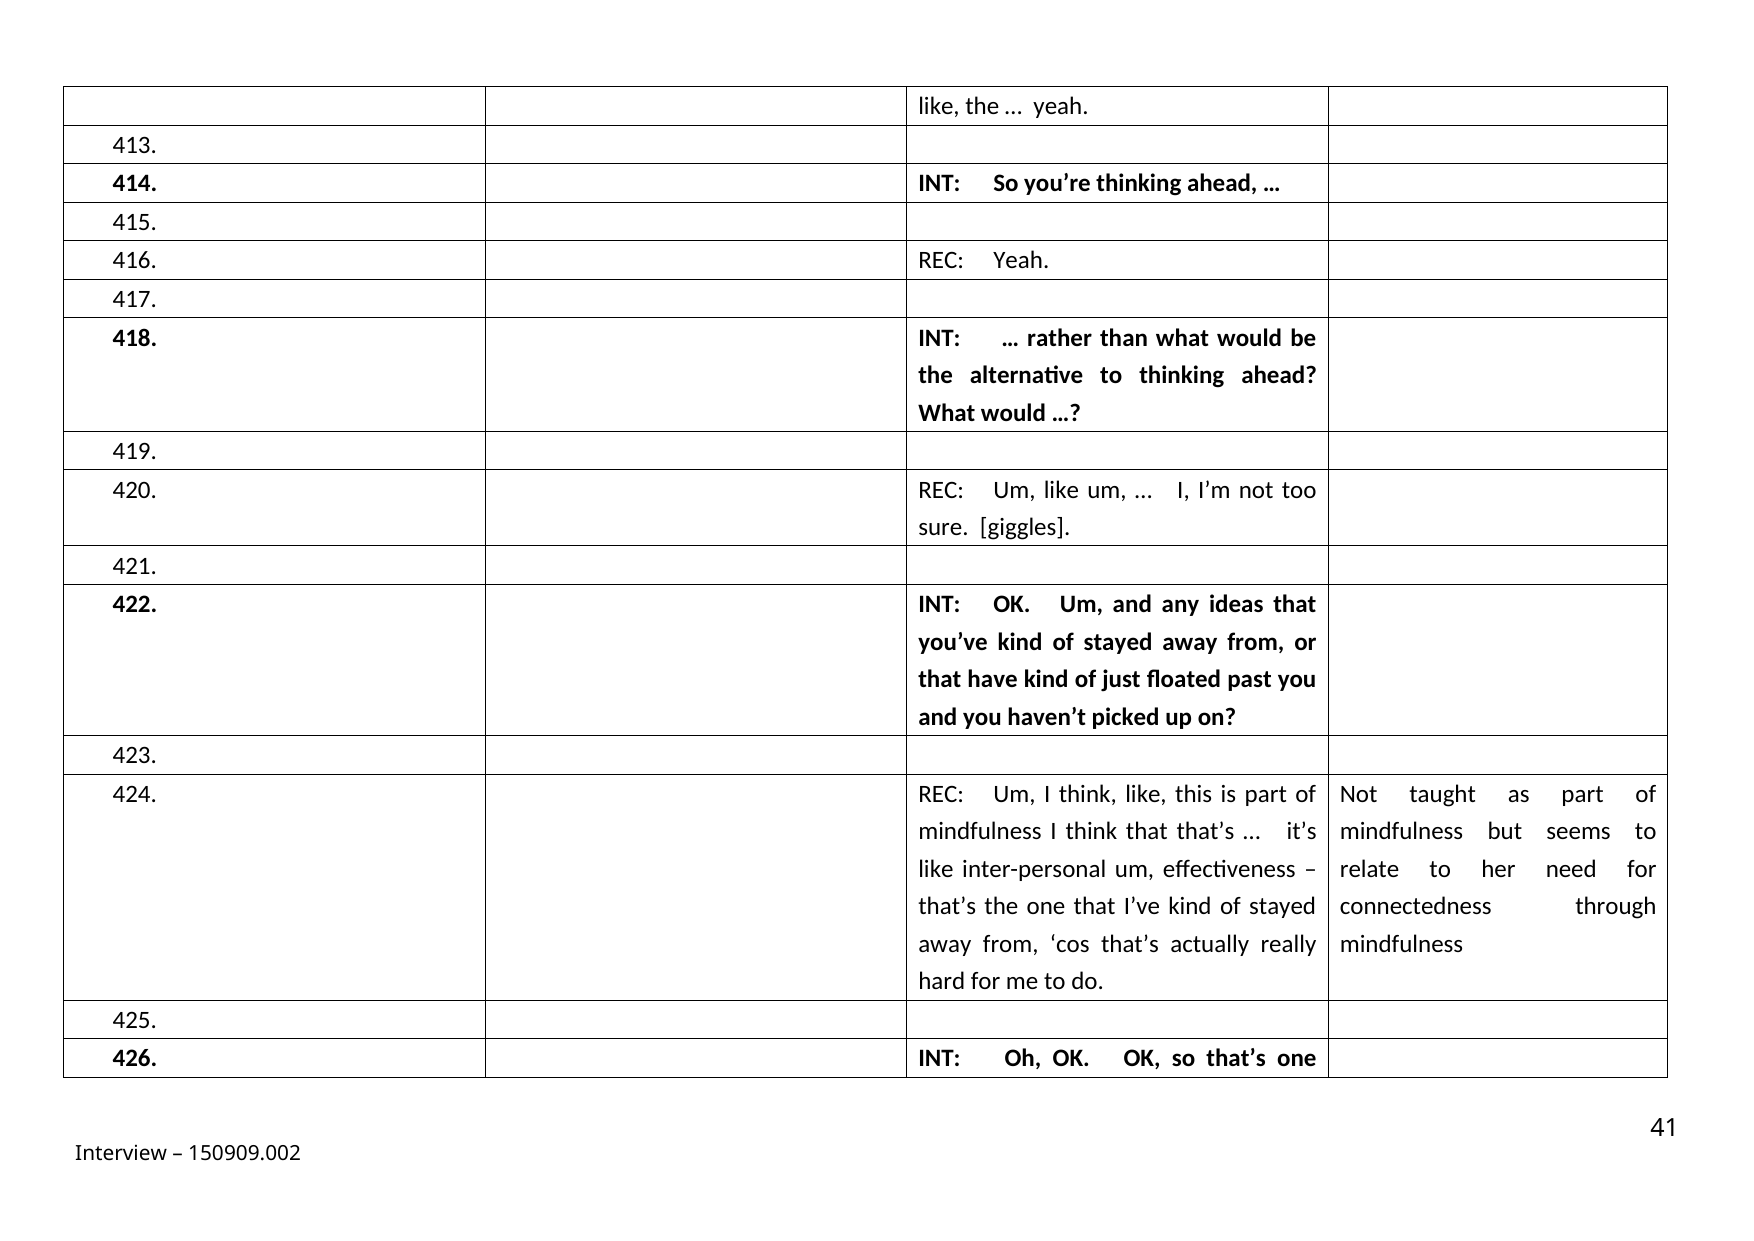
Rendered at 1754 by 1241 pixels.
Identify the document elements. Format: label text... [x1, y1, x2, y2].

table_cell [64, 736, 485, 773]
table_cell [1329, 546, 1667, 584]
table_cell Not taught as part of mindfulness but seems to relate to her need for connectedness through mindfulness [1329, 775, 1667, 999]
table_cell [1329, 203, 1667, 240]
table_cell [907, 87, 1328, 124]
table_cell [64, 432, 485, 469]
table_cell [64, 164, 485, 202]
table_cell [907, 432, 1328, 469]
table_cell [64, 470, 485, 545]
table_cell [907, 1039, 1328, 1077]
table_cell [1329, 470, 1667, 545]
table_cell REC: Um, like um, … I, I’m not too sure. [giggles]. [907, 470, 1328, 545]
table_cell [486, 203, 906, 240]
table_cell INT: … rather than what would be the alternative to thinking ahead? What would …? [907, 318, 1328, 431]
table_cell [907, 546, 1328, 584]
table_cell [486, 126, 906, 163]
table_cell [486, 736, 906, 773]
table_cell [64, 1039, 485, 1077]
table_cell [486, 87, 906, 124]
table_cell [907, 126, 1328, 163]
table_cell [486, 432, 906, 469]
table_cell [1329, 585, 1667, 735]
table_cell [907, 736, 1328, 773]
table_cell [486, 1039, 906, 1077]
table_cell [64, 203, 485, 240]
table_cell [486, 470, 906, 545]
table_cell [64, 318, 485, 431]
table_cell [486, 775, 906, 999]
table_cell [1329, 126, 1667, 163]
table_cell [486, 585, 906, 735]
table_cell INT: So you’re thinking ahead, … [907, 164, 1328, 202]
table_cell REC: Um, I think, like, this is part of mindfulness I think that that’s … it’s like inter-personal um, effectiveness – that’s the one that I’ve kind of stayed away from, ‘cos that’s actually really hard for me to do. [907, 775, 1328, 999]
table_cell [486, 546, 906, 584]
table_cell [1329, 318, 1667, 431]
table_cell [64, 775, 485, 999]
table_cell REC: Yeah. [907, 241, 1328, 279]
table_cell [64, 1001, 485, 1038]
table_cell INT: OK. Um, and any ideas that you’ve kind of stayed away from, or that have kind of just floated past you and you haven’t picked up on? [907, 585, 1328, 735]
table_cell [486, 241, 906, 279]
table_cell [64, 126, 485, 163]
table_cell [1329, 87, 1667, 124]
table_cell [1329, 241, 1667, 279]
table_cell [486, 318, 906, 431]
table_cell [64, 280, 485, 317]
table_cell [64, 546, 485, 584]
table_cell [64, 241, 485, 279]
table_cell [486, 164, 906, 202]
table_cell [907, 203, 1328, 240]
table_cell [907, 1001, 1328, 1038]
table_cell [486, 1001, 906, 1038]
table_cell [486, 280, 906, 317]
table_cell [1329, 736, 1667, 773]
table_cell [64, 585, 485, 735]
table_cell [1329, 1001, 1667, 1038]
table_cell [1329, 280, 1667, 317]
table_cell [1329, 432, 1667, 469]
table_cell [64, 87, 485, 124]
table_cell [907, 280, 1328, 317]
table_cell [1329, 1039, 1667, 1077]
table_cell [1329, 164, 1667, 202]
